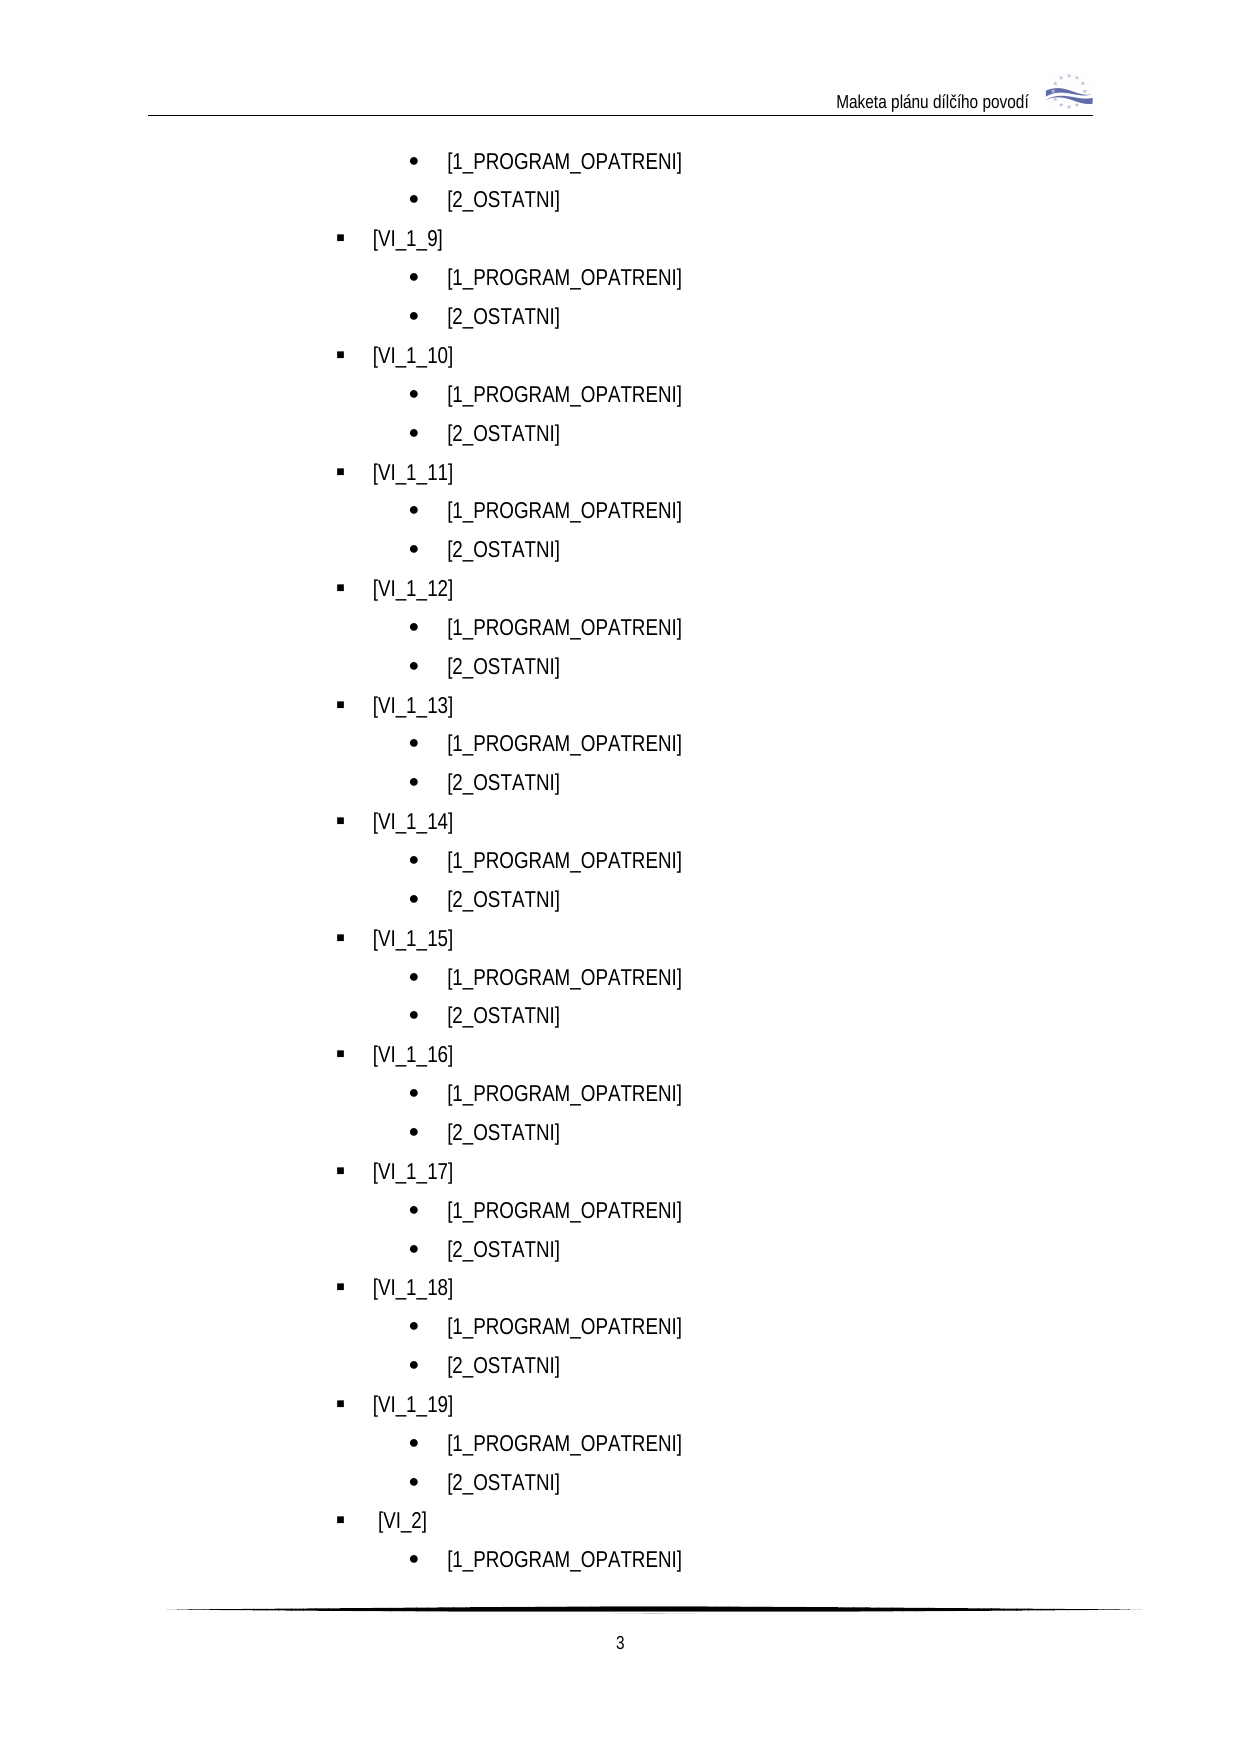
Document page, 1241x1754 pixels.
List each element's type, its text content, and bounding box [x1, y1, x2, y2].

list [2_OSTATNI] [410, 886, 1093, 912]
list [1_PROGRAM_OPATRENI] [410, 614, 1093, 640]
list [2_OSTATNI] [410, 1352, 1093, 1378]
list [2_OSTATNI] [410, 1236, 1093, 1262]
list [2_OSTATNI] [410, 769, 1093, 796]
list [VI_1_19] [335, 1391, 1093, 1417]
list [2_OSTATNI] [410, 186, 1093, 213]
list [1_PROGRAM_OPATRENI] [410, 963, 1093, 990]
list [1_PROGRAM_OPATRENI] [410, 148, 1093, 174]
list [1_PROGRAM_OPATRENI] [410, 1546, 1093, 1573]
list [VI_1_15] [335, 925, 1093, 951]
list [1_PROGRAM_OPATRENI] [410, 264, 1093, 291]
list [VI_1_16] [335, 1041, 1093, 1068]
list [VI_1_14] [335, 808, 1093, 834]
list [2_OSTATNI] [410, 653, 1093, 679]
list [2_OSTATNI] [410, 419, 1093, 446]
list [VI_1_9] [335, 225, 1093, 252]
picture [1045, 73, 1093, 109]
list [1_PROGRAM_OPATRENI] [410, 1313, 1093, 1339]
list [2_OSTATNI] [410, 1002, 1093, 1029]
list [1_PROGRAM_OPATRENI] [410, 497, 1093, 524]
list [1_PROGRAM_OPATRENI] [410, 381, 1093, 407]
picture [166, 1605, 1142, 1614]
list [1_PROGRAM_OPATRENI] [410, 847, 1093, 873]
list [1_PROGRAM_OPATRENI] [410, 1197, 1093, 1223]
list [2_OSTATNI] [410, 303, 1093, 329]
list [2_OSTATNI] [410, 1469, 1093, 1495]
list [VI_1_13] [335, 692, 1093, 718]
list [1_PROGRAM_OPATRENI] [410, 1080, 1093, 1106]
list [VI_1_17] [335, 1158, 1093, 1184]
list [2_OSTATNI] [410, 536, 1093, 562]
list [1_PROGRAM_OPATRENI] [410, 730, 1093, 757]
list [VI_1_12] [335, 575, 1093, 601]
list [VI_1_18] [335, 1274, 1093, 1301]
list [2_OSTATNI] [410, 1119, 1093, 1145]
list [1_PROGRAM_OPATRENI] [410, 1430, 1093, 1456]
list [VI_2] [335, 1507, 1093, 1534]
list [VI_1_11] [335, 458, 1093, 485]
list [VI_1_10] [335, 342, 1093, 368]
